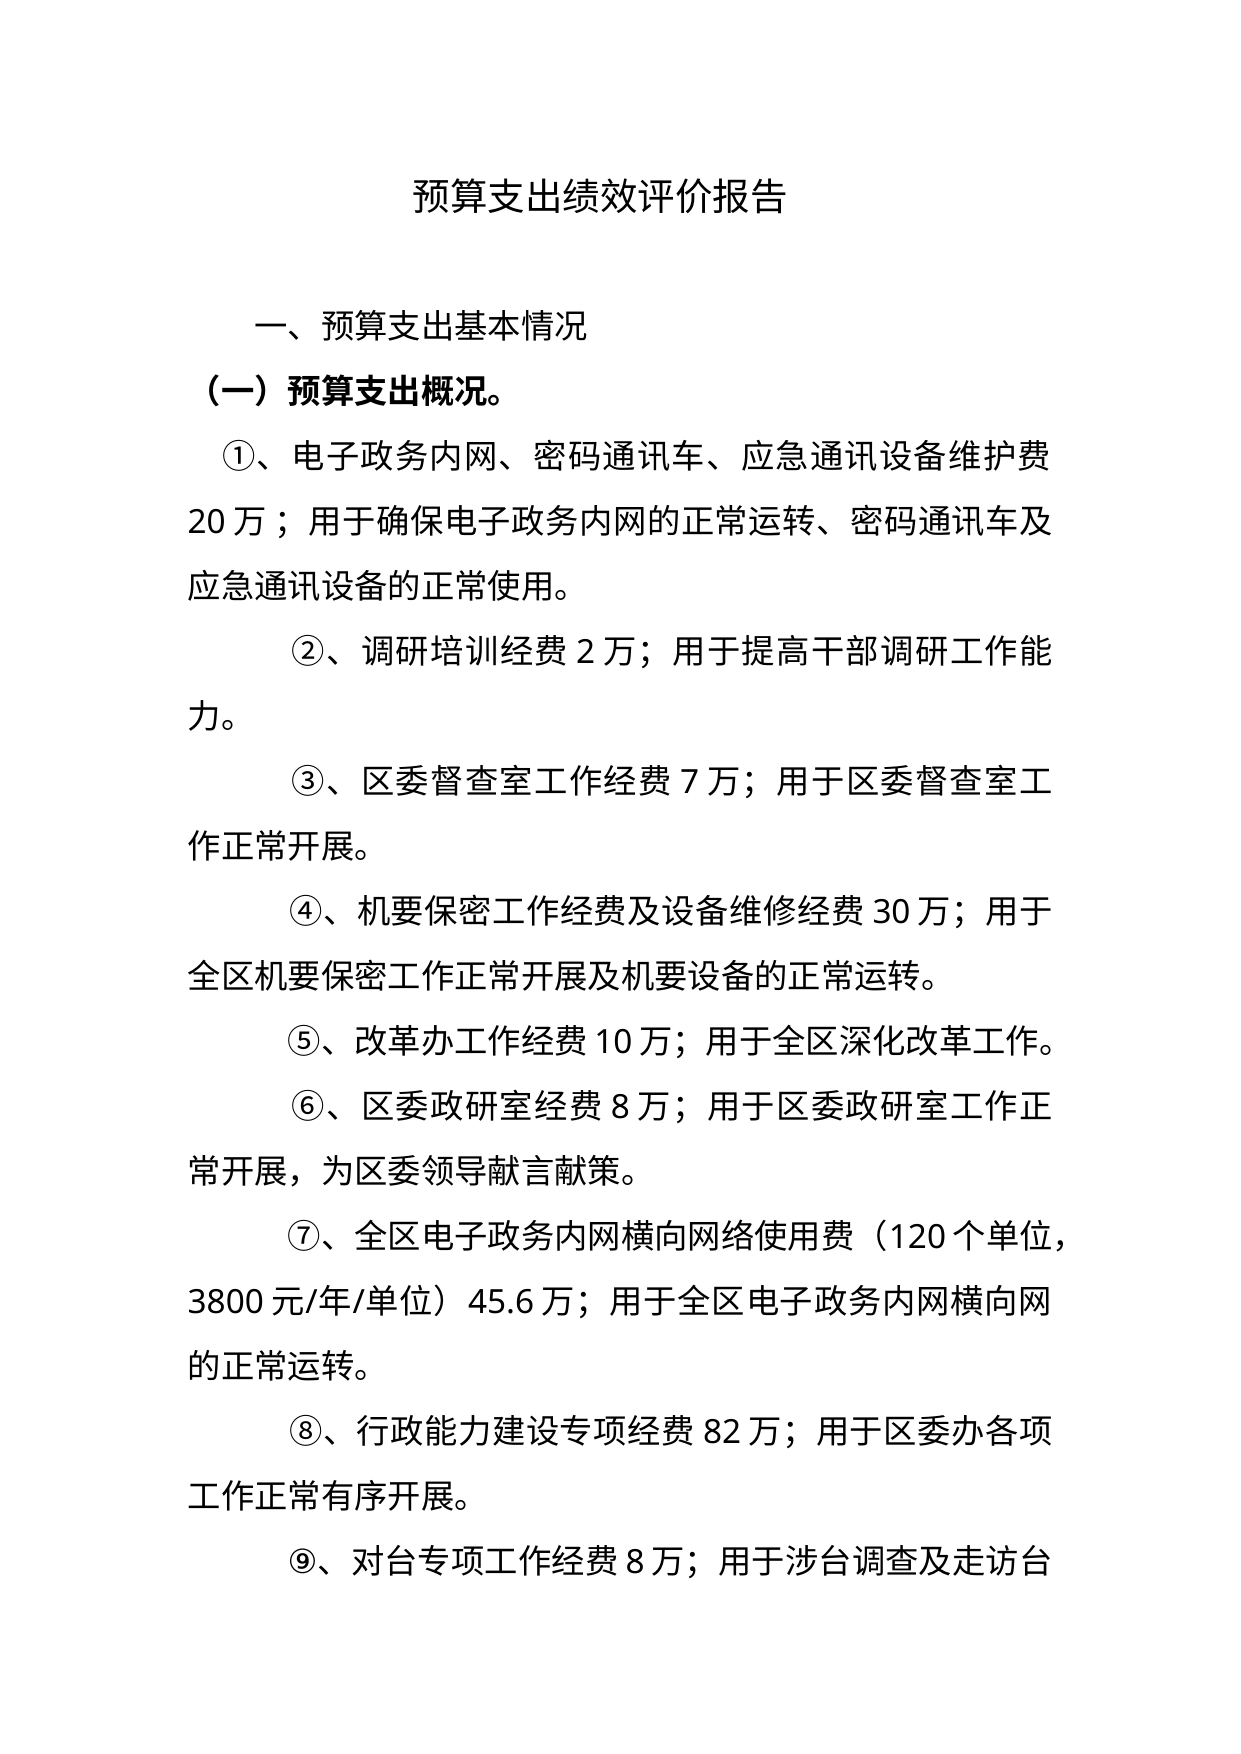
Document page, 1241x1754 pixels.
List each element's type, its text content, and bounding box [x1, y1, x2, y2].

text 一、预算支出基本情况 [187, 292, 1053, 357]
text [187, 1527, 1053, 1592]
text ①、电子政务内网、密码通讯车、应急通讯设备维护费20万 ；用于确保电子政务内网的正常运转、密码通讯车及应急通讯设备的正常使用。 [187, 422, 1053, 617]
text ⑤、改革办工作经费10万；用于全区深化改革工作。 [187, 1007, 1053, 1072]
text ④、机要保密工作经费及设备维修经费30万；用于全区机要保密工作正常开展及机要设备的正常运转。 [187, 877, 1053, 1007]
text ⑧、行政能力建设专项经费82万；用于区委办各项工作正常有序开展。 [187, 1397, 1053, 1527]
text ⑦、全区电子政务内网横向网络使用费（120个单位，3800元/年/单位）45.6万；用于全区电子政务内网横向网的正常运转。 [187, 1202, 1053, 1397]
text ⑥、区委政研室经费8万；用于区委政研室工作正常开展，为区委领导献言献策。 [187, 1072, 1053, 1202]
text 预算支出绩效评价报告 [187, 162, 1053, 227]
text （一）预算支出概况。 [187, 357, 1053, 422]
text ③、区委督查室工作经费7万；用于区委督查室工作正常开展。 [187, 747, 1053, 877]
text ②、调研培训经费2万；用于提高干部调研工作能力。 [187, 617, 1053, 747]
